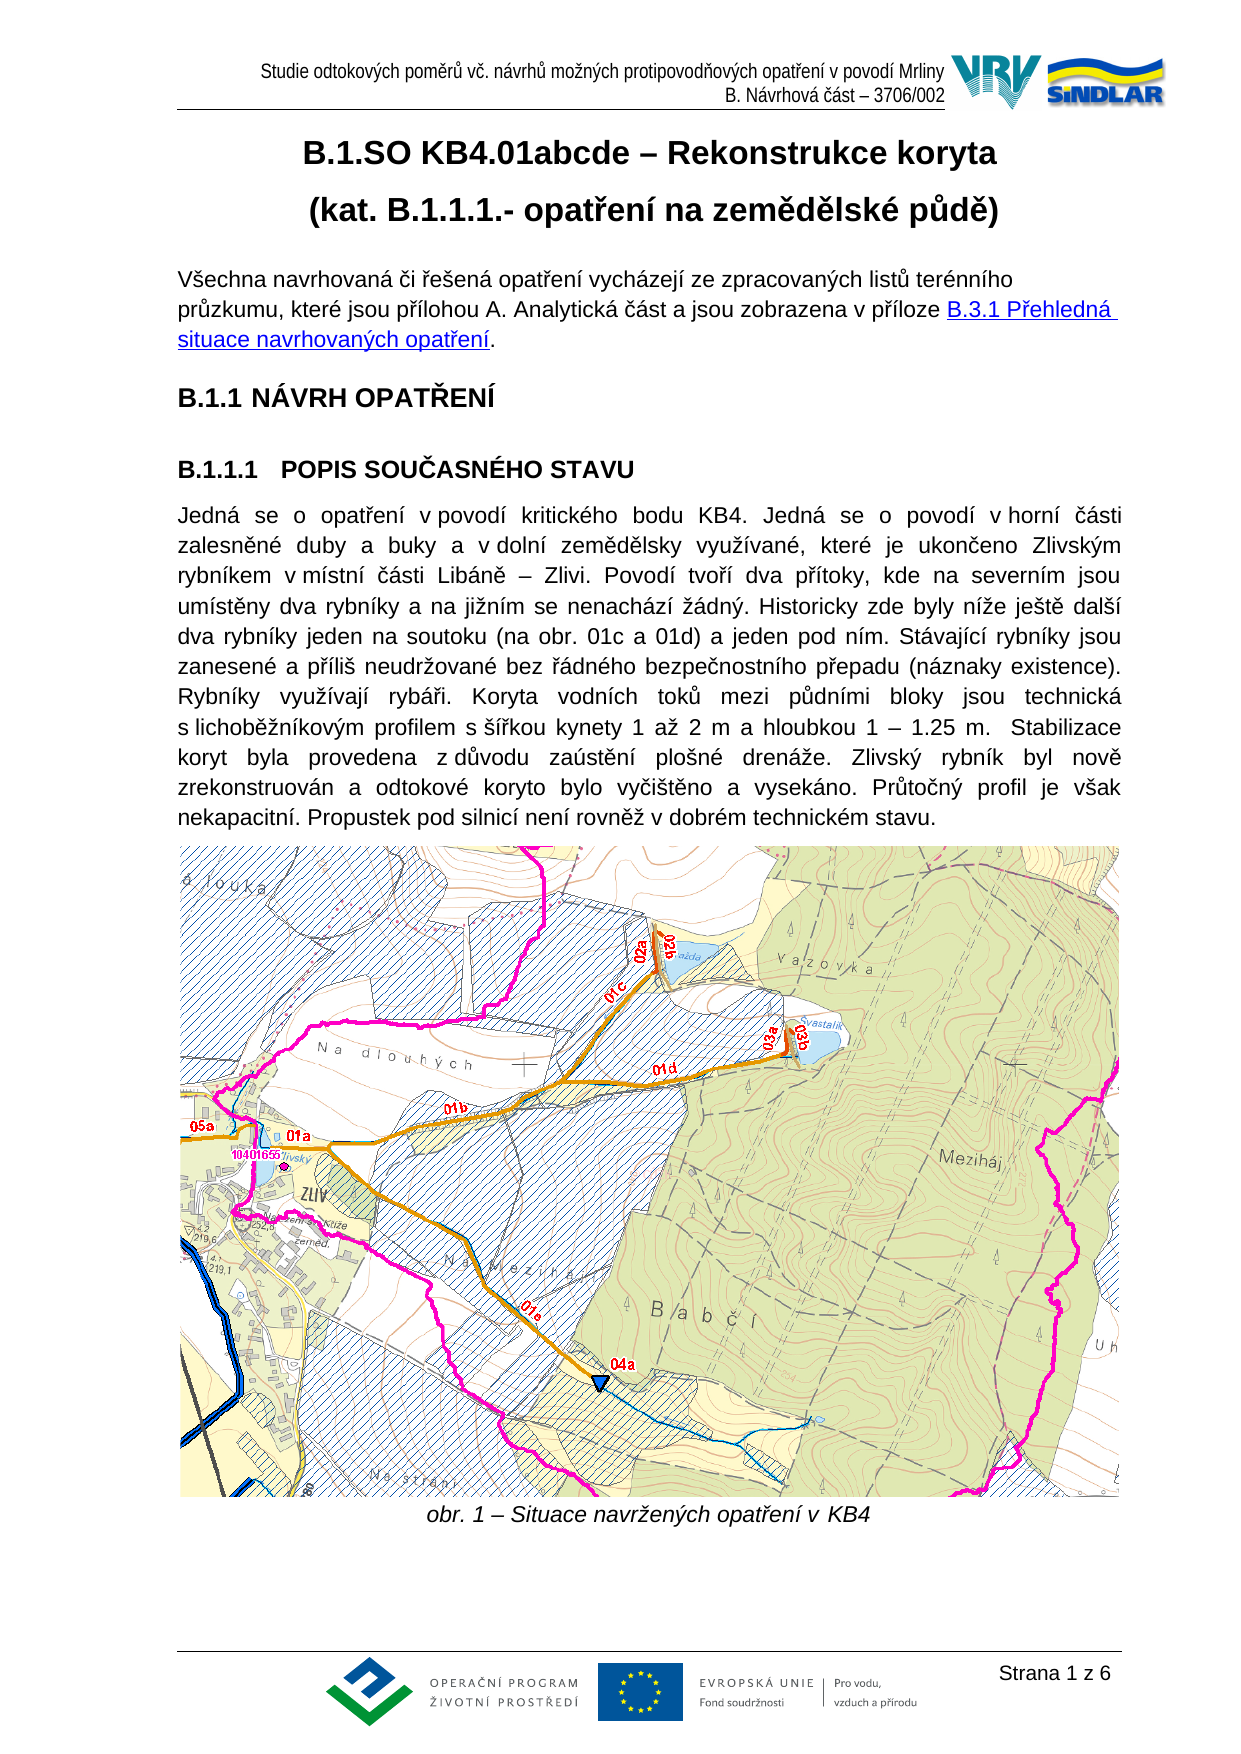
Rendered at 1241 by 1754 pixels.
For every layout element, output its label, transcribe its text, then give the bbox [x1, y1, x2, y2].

text Všechna navrhovaná či řešená opatření vycházejí ze zpracovaných listů terénního průzkumu, které jsou přílohou A. Analytická část a jsou zobrazena v příloze B.3.1 Přehledná situace navrhovaných opatření. [177, 266, 1122, 353]
picture [180, 846, 1119, 1497]
text obr. 1 – Situace navržených opatření v KB4 [177, 1501, 1122, 1527]
text (kat. B.1.1.1.- opatření na zemědělské půdě) [177, 189, 1122, 228]
subtitle Návrh opatření [177, 382, 1122, 413]
picture [950, 54, 1043, 111]
text B.1.SO KB4.01abcde – Rekonstrukce koryta [177, 133, 1122, 171]
picture [1047, 57, 1167, 108]
text Jedná se o opatření v povodí kritického bodu KB4. Jedná se o povodí v horní části zalesněné duby a buky a v dolní zemědělsky využívané, které je ukončeno Zlivským rybníkem v místní části Libáně – Zlivi. Povodí tvoří dva přítoky, kde na severním jsou umístěny dva rybníky a na jižním se nenachází žádný. Historicky zde byly níže ještě další dva rybníky jeden na soutoku (na obr. 01c a 01d) a jeden pod ním. Stávající rybníky jsou zanesené a příliš neudržované bez řádného bezpečnostního přepadu (náznaky existence). Rybníky využívají rybáři. Koryta vodních toků mezi půdními bloky jsou technická s lichoběžníkovým profilem s šířkou kynety 1 až 2 m a hloubkou 1 – 1.25 m. Stabilizace koryt byla provedena z důvodu zaústění plošné drenáže. Zlivský rybník byl nově zrekonstruován a odtokové koryto bylo vyčištěno a vysekáno. Průtočný profil je však nekapacitní. Propustek pod silnicí není rovněž v dobrém technickém stavu. [177, 502, 1122, 830]
subtitle popis SOUČASNÉHO STAVU [177, 455, 1122, 484]
